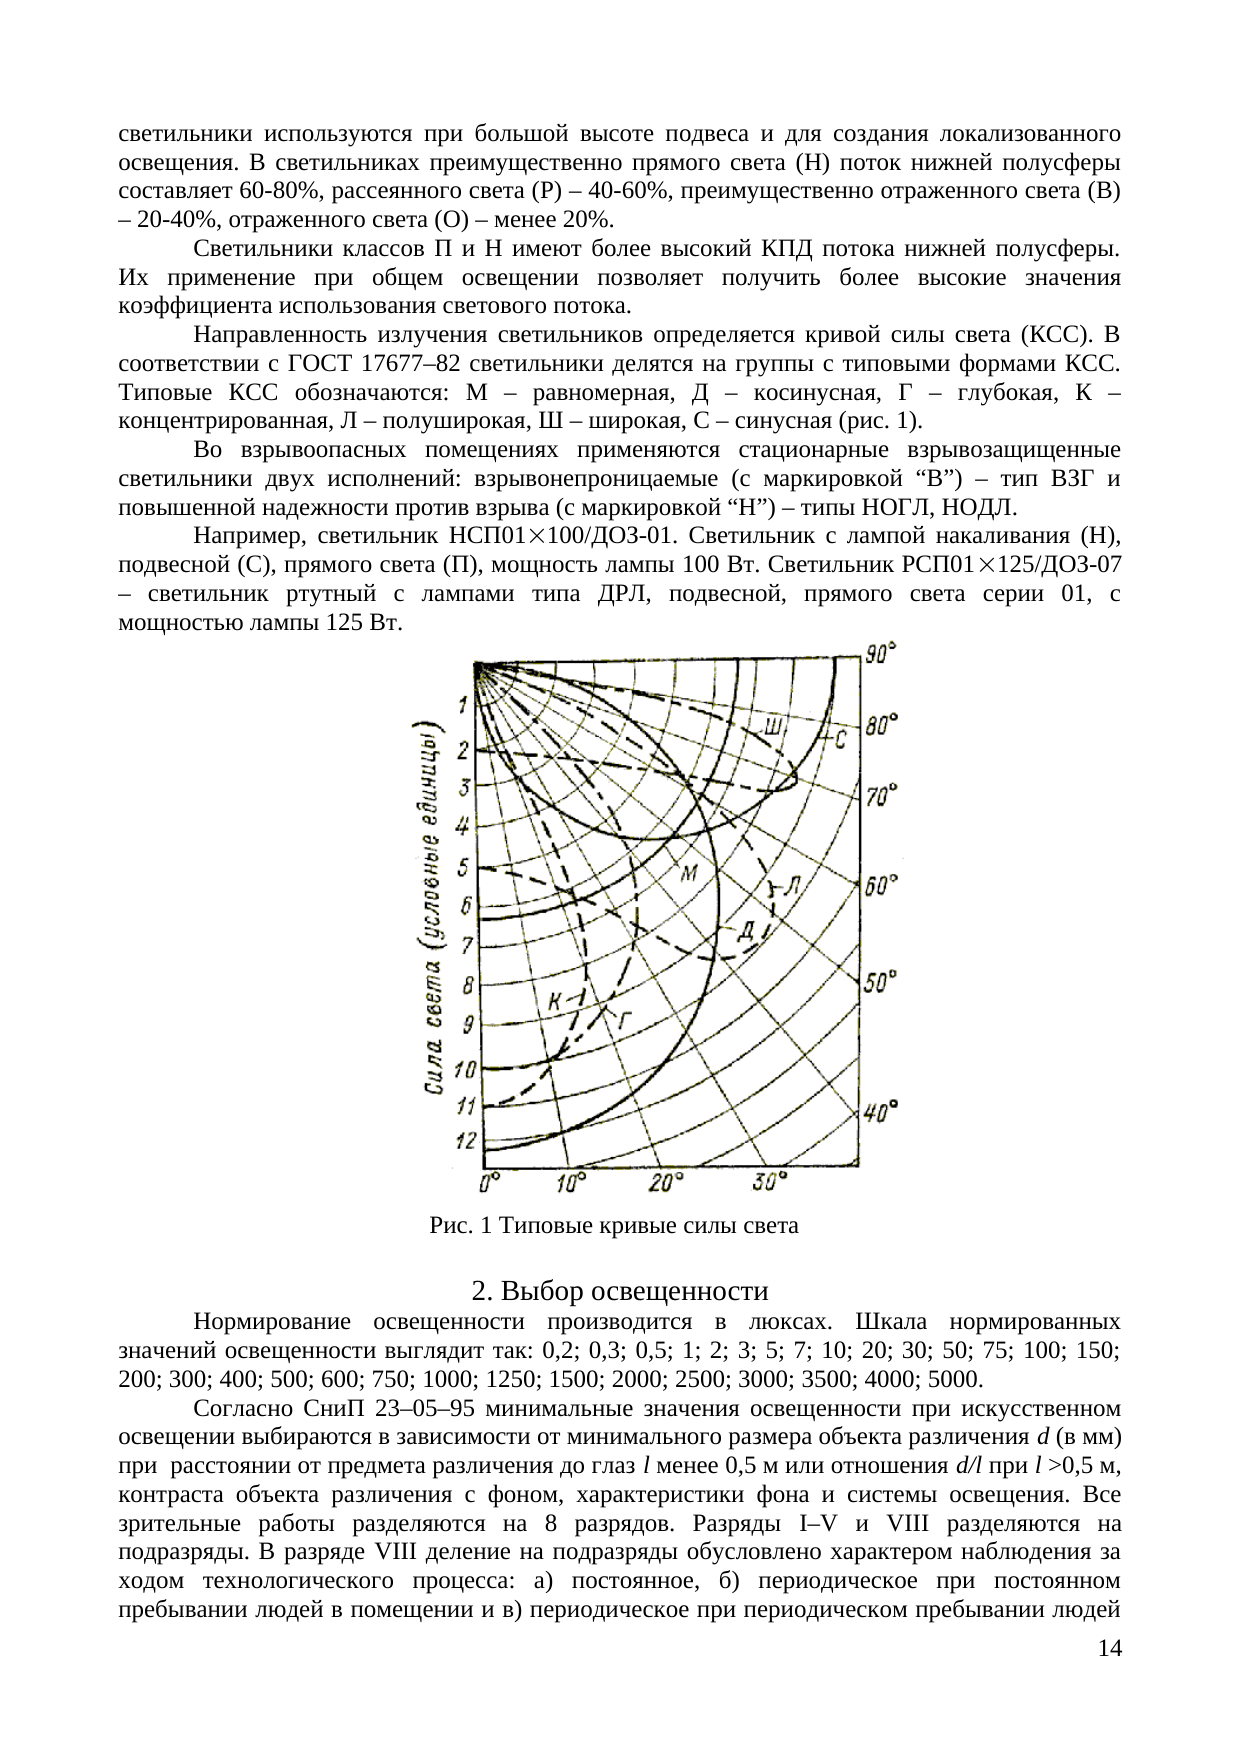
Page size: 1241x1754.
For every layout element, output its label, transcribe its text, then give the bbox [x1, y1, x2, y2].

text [118, 1393, 1122, 1623]
picture [399, 635, 912, 1211]
text Например, светильник НСП01100/ДОЗ-01. Светильник с лампой накаливания (Н), подвесной (С), прямого света (П), мощность лампы 100 Вт. Светильник РСП01125/ДОЗ-07 – светильник ртутный с лампами типа ДРЛ, подвесной, прямого света серии 01, с мощностью лампы 125 Вт. [118, 521, 1122, 636]
text Направленность излучения светильников определяется кривой силы света (КСС). В соответствии с ГОСТ 17677–82 светильники делятся на группы с типовыми формами КСС. Типовые КСС обозначаются: М – равномерная, Д – косинусная, Г – глубокая, К – концентрированная, Л – полуширокая, Ш – широкая, С – синусная (рис. 1). [118, 319, 1122, 434]
text Нормирование освещенности производится в люксах. Шкала нормированных значений освещенности выглядит так: 0,2; 0,3; 0,5; 1; 2; 3; 5; 7; 10; 20; 30; 50; 75; 100; 150; 200; 300; 400; 500; 600; 750; 1000; 1250; 1500; 2000; 2500; 3000; 3500; 4000; 5000. [118, 1306, 1122, 1393]
text Во взрывоопасных помещениях применяются стационарные взрывозащищенные светильники двух исполнений: взрывонепроницаемые (с маркировкой “В”) – тип ВЗГ и повышенной надежности против взрыва (с маркировкой “Н”) – типы НОГЛ, НОДЛ. [118, 434, 1122, 521]
subtitle Рис. 1 Типовые кривые силы света [118, 1211, 1110, 1239]
text 2. Выбор освещенности [118, 1273, 1122, 1306]
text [118, 118, 1122, 233]
text Светильники классов П и Н имеют более высокий КПД потока нижней полусферы. Их применение при общем освещении позволяет получить более высокие значения коэффициента использования светового потока. [118, 233, 1122, 319]
